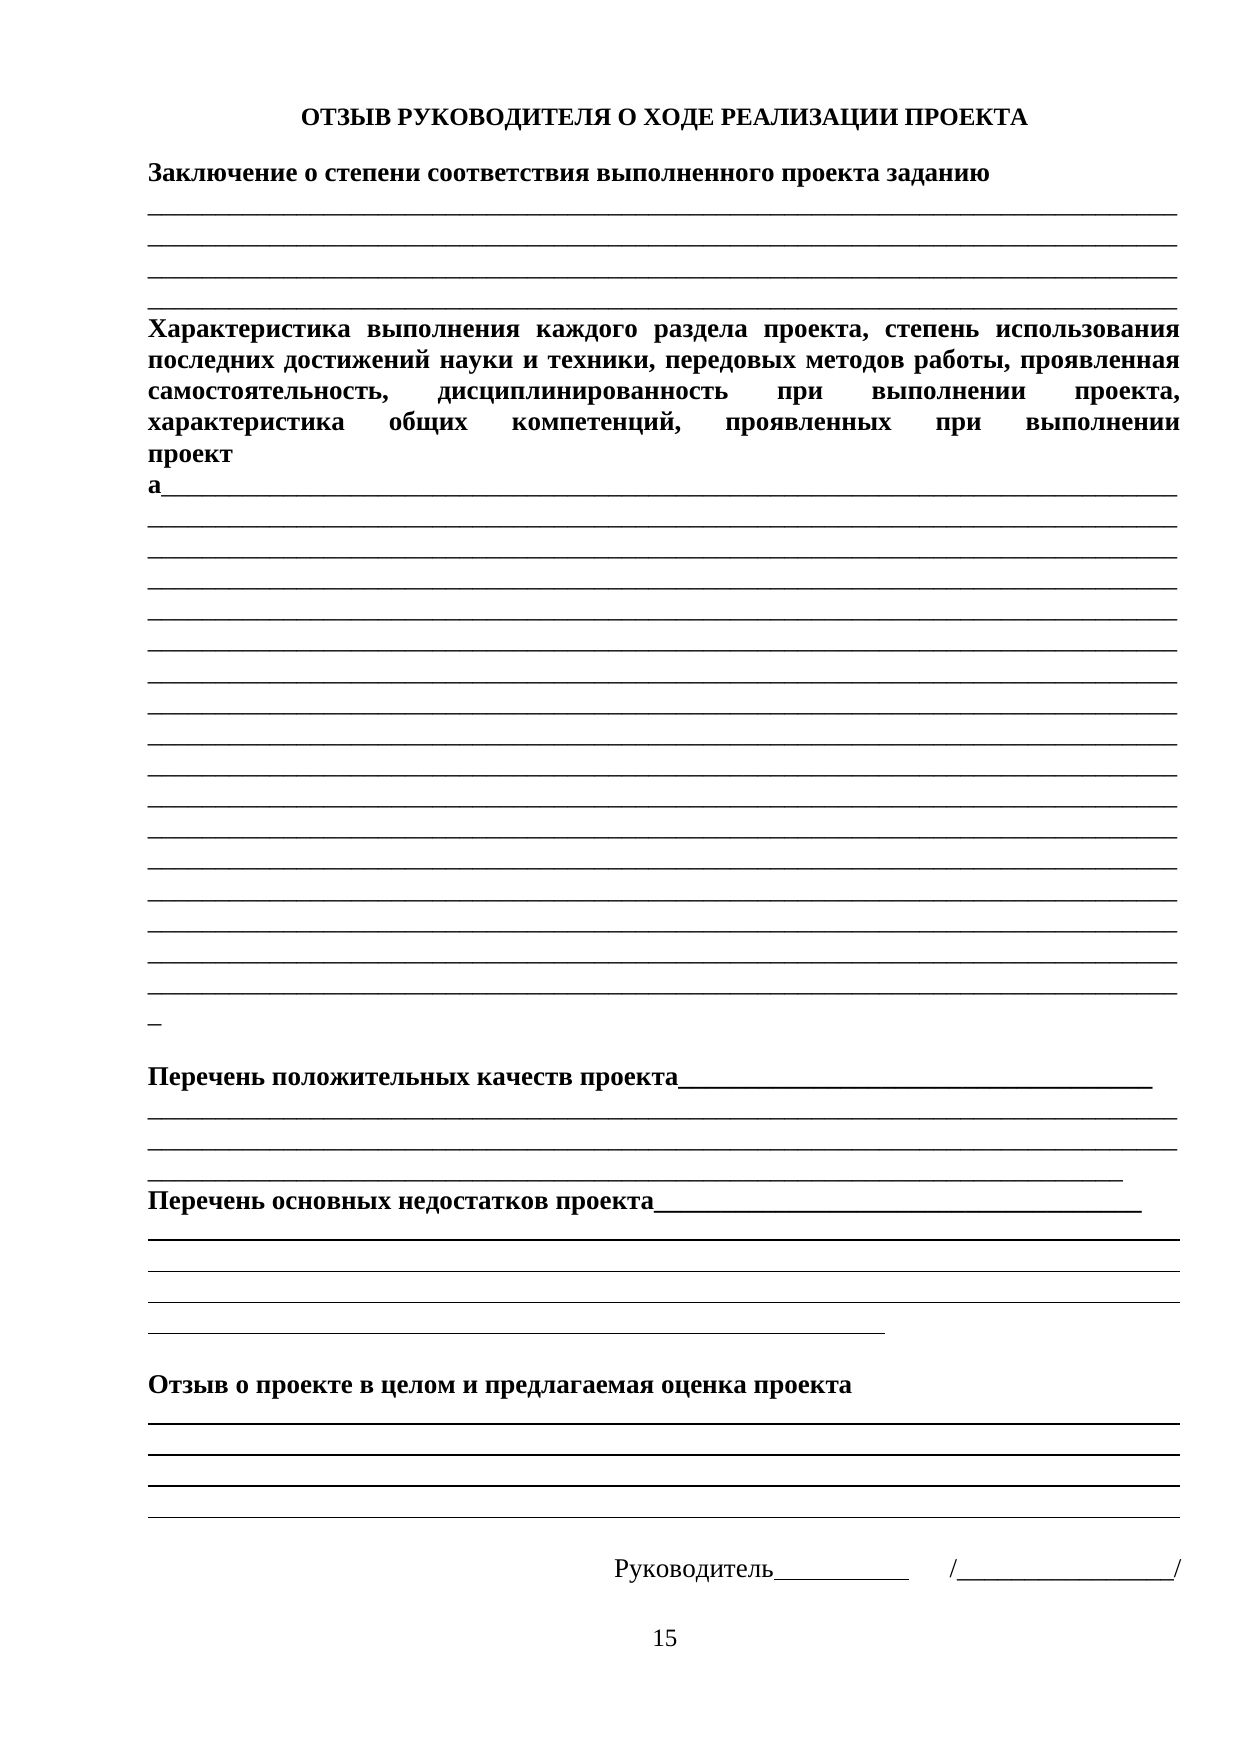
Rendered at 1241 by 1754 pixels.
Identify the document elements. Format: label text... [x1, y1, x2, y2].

text Отзыв руководителя о ходе реализации проекта [148, 102, 1181, 131]
text ________________________________________________________________________________________________________________________________________________________________________________________________________________________________________________________________________________________________________________Характеристика выполнения каждого раздела проекта, степень использования последних достижений науки и техники, передовых методов работы, проявленная самостоятельность, дисциплинированность при выполнении проекта, характеристика общих компетенций, проявленных при выполнении проекта____________________________________________________________________________________________________________________________________________________________________________________________________________________________________________________________________________________________________________________________________________________________________________________________________________________________________________________________________________________________________________________________________________________________________________________________________________________________________________________________________________________________________________________________________________________________________________________________________________________________________________________________________________________________________________________________________________________________________________________________________________________________________________________________________________________________________________________________________________________________________________________________________________________________________________________________________________________________________________________________________________ [148, 187, 1181, 1028]
text Заключение о степени соответствия выполненного проекта заданию [148, 156, 1182, 187]
text ________________________________________________________________________________________________________________________________________________________________________________________________________________________________ [148, 1091, 1181, 1184]
text Отзыв о проекте в целом и предлагаемая оценка проекта [148, 1368, 1181, 1399]
text Перечень положительных качеств проекта___________________________________ [148, 1059, 1181, 1091]
text Руководитель /________________/ [148, 1552, 1181, 1583]
text Перечень основных недостатков проекта____________________________________ [148, 1184, 1181, 1215]
